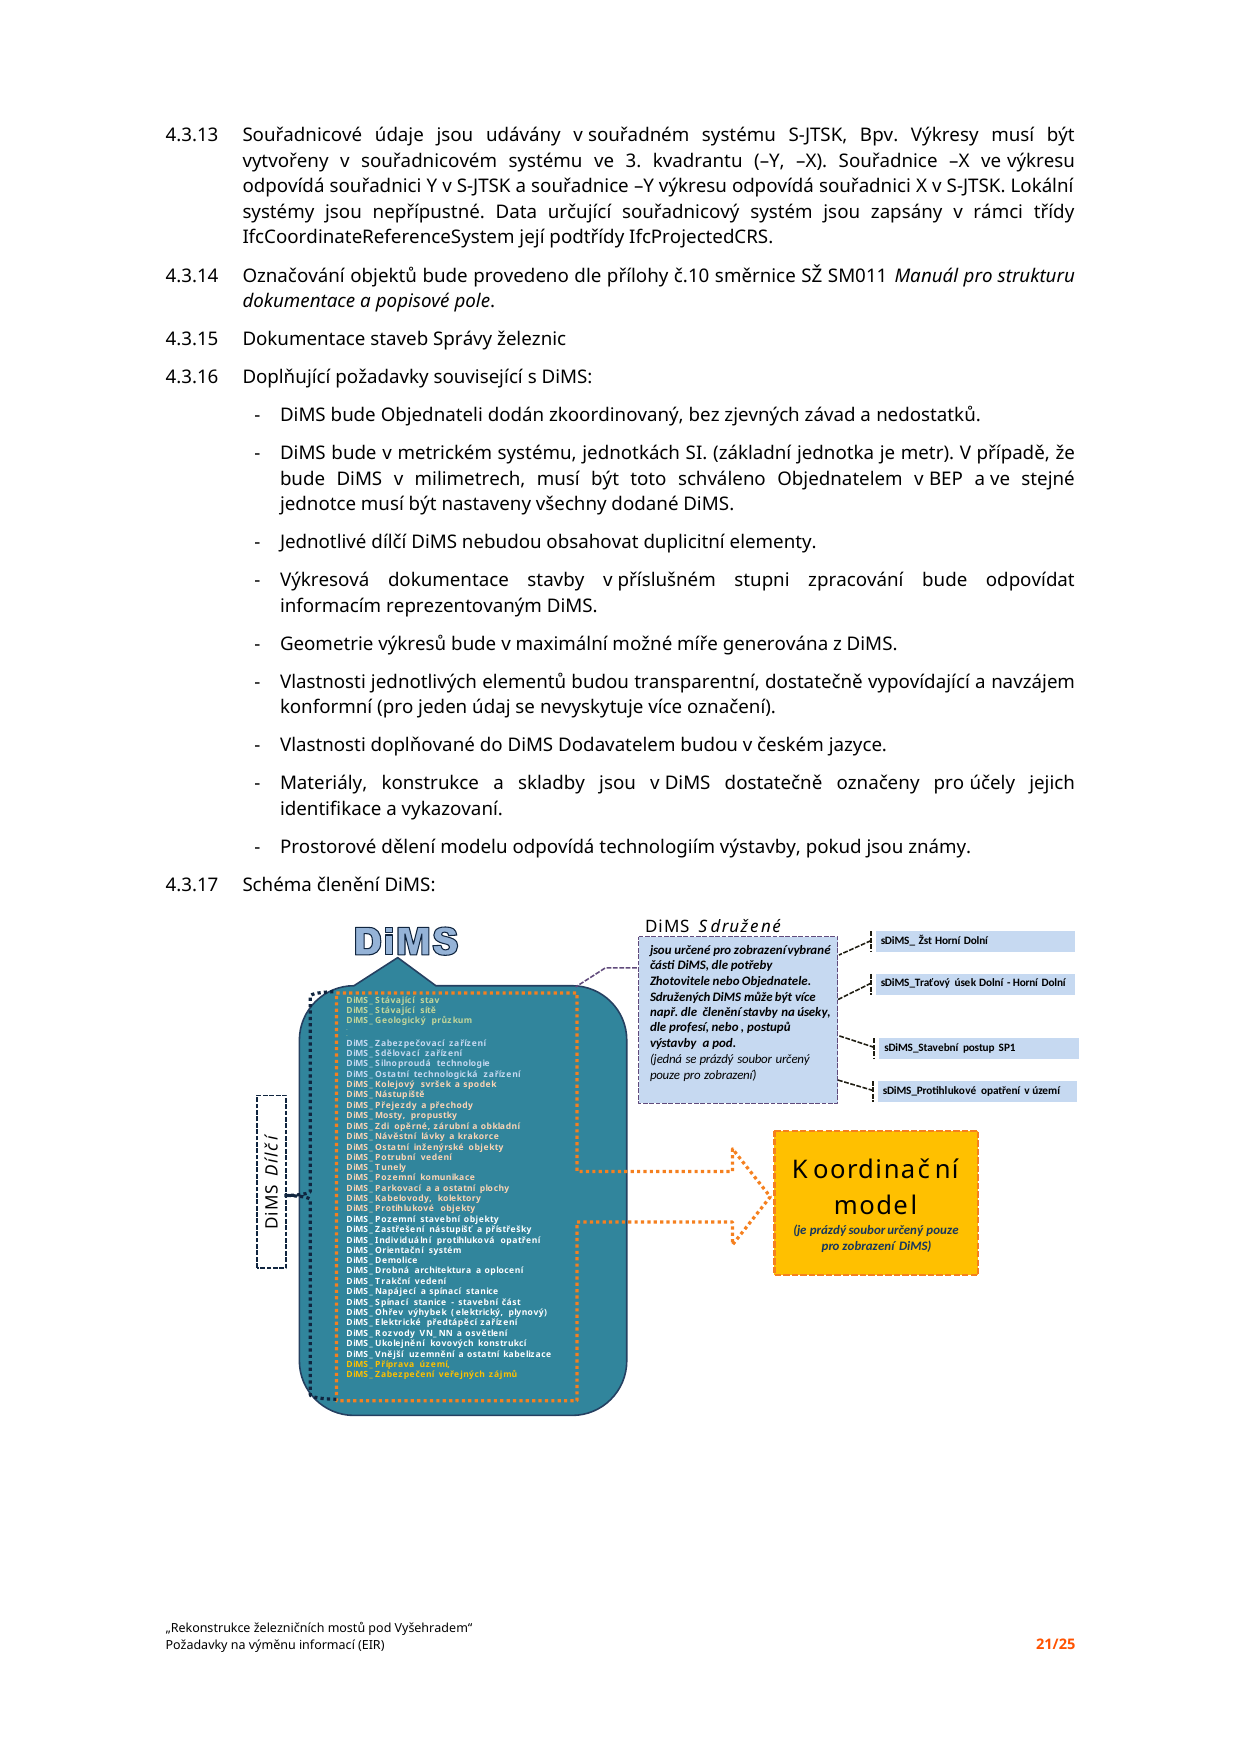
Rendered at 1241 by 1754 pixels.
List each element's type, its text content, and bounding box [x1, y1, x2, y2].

list Materiály, konstrukce a skladby jsou v DiMS dostatečně označeny pro účely jejich identifikace a vykazovaní. [254, 770, 1075, 821]
list Vlastnosti jednotlivých elementů budou transparentní, dostatečně vypovídající a navzájem konformní (pro jeden údaj se nevyskytuje více označení). [254, 668, 1075, 719]
list Jednotlivé dílčí DiMS nebudou obsahovat duplicitní elementy. [254, 528, 1075, 554]
list Výkresová dokumentace stavby v příslušném stupni zpracování bude odpovídat informacím reprezentovaným DiMS. [254, 567, 1075, 618]
text Doplňující požadavky související s DiMS: [165, 363, 1075, 389]
text Souřadnicové údaje jsou udávány v souřadném systému S-JTSK, Bpv. Výkresy musí být vytvořeny v souřadnicovém systému ve 3. kvadrantu (–Y, –X). Souřadnice –X ve výkresu odpovídá souřadnici Y v S-JTSK a souřadnice –Y výkresu odpovídá souřadnici X v S-JTSK. Lokální systémy jsou nepřípustné. Data určující souřadnicový systém jsou zapsány v rámci třídy IfcCoordinateReferenceSystem její podtřídy IfcProjectedCRS. [165, 122, 1075, 249]
list Prostorové dělení modelu odpovídá technologiím výstavby, pokud jsou známy. [254, 833, 1075, 859]
text Schéma členění DiMS: [165, 871, 1075, 897]
list Vlastnosti doplňované do DiMS Dodavatelem budou v českém jazyce. [254, 732, 1075, 757]
list DiMS bude Objednateli dodán zkoordinovaný, bez zjevných závad a nedostatků. [254, 401, 1075, 427]
text Dokumentace staveb Správy železnic [165, 325, 1075, 351]
list Geometrie výkresů bude v maximální možné míře generována z DiMS. [254, 630, 1075, 656]
text Označování objektů bude provedeno dle přílohy č.10 směrnice SŽ SM011 Manuál pro strukturu dokumentace a popisové pole. [165, 262, 1075, 313]
list DiMS bude v metrickém systému, jednotkách SI. (základní jednotka je metr). V případě, že bude DiMS v milimetrech, musí být toto schváleno Objednatelem v BEP a ve stejné jednotce musí být nastaveny všechny dodané DiMS. [254, 439, 1075, 516]
